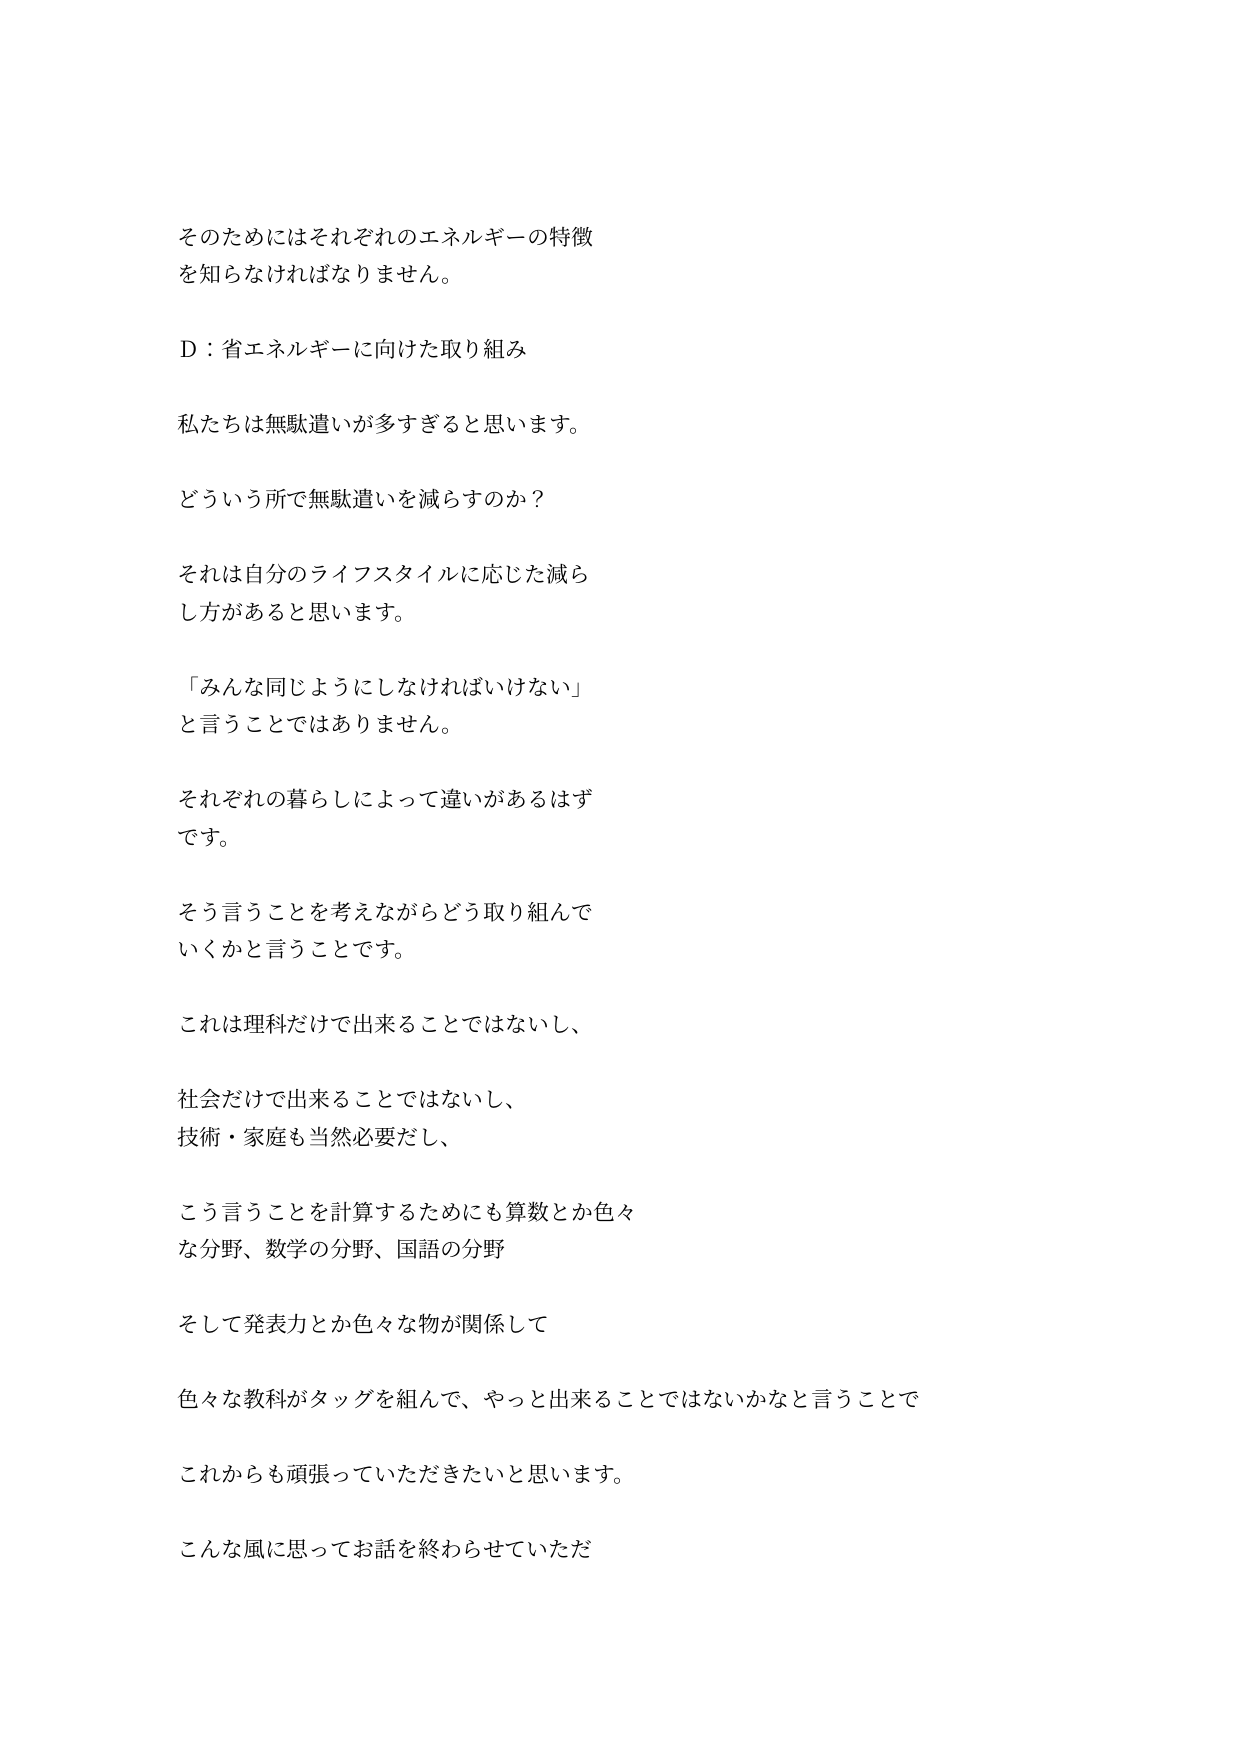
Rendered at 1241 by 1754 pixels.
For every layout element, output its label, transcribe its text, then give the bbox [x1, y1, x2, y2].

text を知らなければなりません。 [177, 254, 1063, 292]
text それは自分のライフスタイルに応じた減ら [177, 554, 1063, 592]
text そのためにはそれぞれのエネルギーの特徴 [177, 217, 1063, 254]
text Ｄ：省エネルギーに向けた取り組み [177, 329, 1063, 367]
text 社会だけで出来ることではないし、 [177, 1079, 1063, 1117]
text これは理科だけで出来ることではないし、 [177, 1004, 1063, 1042]
text それぞれの暮らしによって違いがあるはず [177, 779, 1063, 817]
text これからも頑張っていただきたいと思います。 [177, 1454, 1063, 1492]
text し方があると思います。 [177, 592, 1063, 629]
text 色々な教科がタッグを組んで、やっと出来ることではないかなと言うことで [177, 1379, 1063, 1417]
text どういう所で無駄遣いを減らすのか？ [177, 479, 1063, 517]
text こんな風に思ってお話を終わらせていただ [177, 1529, 1063, 1567]
text そして発表力とか色々な物が関係して [177, 1304, 1063, 1342]
text こう言うことを計算するためにも算数とか色々 [177, 1192, 1063, 1229]
text な分野、数学の分野、国語の分野 [177, 1229, 1063, 1267]
text 技術・家庭も当然必要だし、 [177, 1117, 1063, 1154]
text です。 [177, 817, 1063, 854]
text 「みんな同じようにしなければいけない」 [177, 667, 1063, 704]
text 私たちは無駄遣いが多すぎると思います。 [177, 404, 1063, 442]
text と言うことではありません。 [177, 704, 1063, 742]
text そう言うことを考えながらどう取り組んで [177, 892, 1063, 929]
text いくかと言うことです。 [177, 929, 1063, 967]
